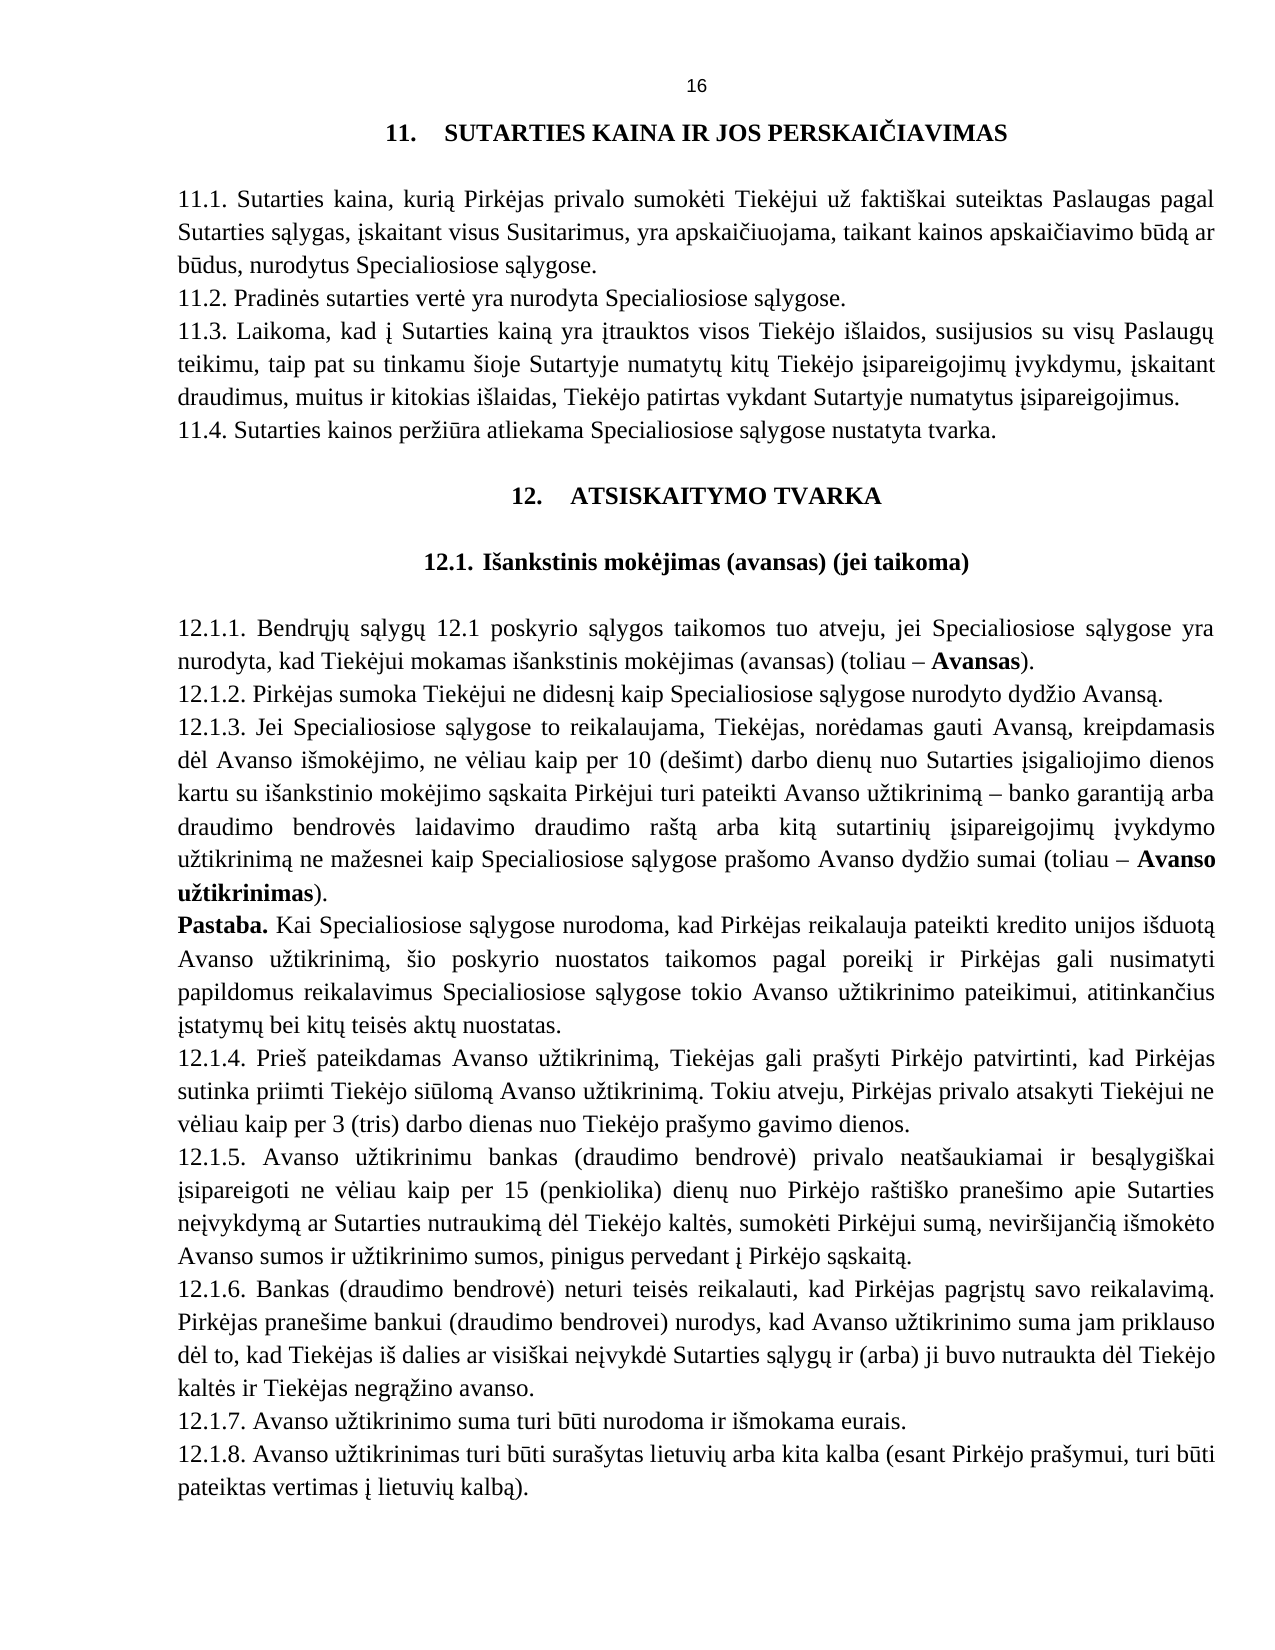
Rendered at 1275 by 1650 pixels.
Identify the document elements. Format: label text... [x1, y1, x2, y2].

text 12.1.6. Bankas (draudimo bendrovė) neturi teisės reikalauti, kad Pirkėjas pagrįstų savo reikalavimą. Pirkėjas pranešime bankui (draudimo bendrovei) nurodys, kad Avanso užtikrinimo suma jam priklauso dėl to, kad Tiekėjas iš dalies ar visiškai neįvykdė Sutarties sąlygų ir (arba) ji buvo nutraukta dėl Tiekėjo kaltės ir Tiekėjas negrąžino avanso. [177, 1274, 1216, 1402]
text 12.1.4. Prieš pateikdamas Avanso užtikrinimą, Tiekėjas gali prašyti Pirkėjo patvirtinti, kad Pirkėjas sutinka priimti Tiekėjo siūlomą Avanso užtikrinimą. Tokiu atveju, Pirkėjas privalo atsakyti Tiekėjui ne vėliau kaip per 3 (tris) darbo dienas nuo Tiekėjo prašymo gavimo dienos. [177, 1043, 1216, 1137]
text 11.4. Sutarties kainos peržiūra atliekama Specialiosiose sąlygose nustatyta tvarka. [177, 415, 1216, 444]
text 12.1.1. Bendrųjų sąlygų 12.1 poskyrio sąlygos taikomos tuo atveju, jei Specialiosiose sąlygose yra nurodyta, kad Tiekėjui mokamas išankstinis mokėjimas (avansas) (toliau – Avansas). [177, 613, 1216, 675]
text 11.2. Pradinės sutarties vertė yra nurodyta Specialiosiose sąlygose. [177, 283, 1216, 312]
text 12.1. Išankstinis mokėjimas (avansas) (jei taikoma) [177, 547, 1216, 576]
text 12.1.8. Avanso užtikrinimas turi būti surašytas lietuvių arba kita kalba (esant Pirkėjo prašymui, turi būti pateiktas vertimas į lietuvių kalbą). [177, 1439, 1216, 1501]
text 12.1.7. Avanso užtikrinimo suma turi būti nurodoma ir išmokama eurais. [177, 1406, 1216, 1435]
text 11. SUTARTIES KAINA IR JOS PERSKAIČIAVIMAS [177, 118, 1216, 147]
text 11.3. Laikoma, kad į Sutarties kainą yra įtrauktos visos Tiekėjo išlaidos, susijusios su visų Paslaugų teikimu, taip pat su tinkamu šioje Sutartyje numatytų kitų Tiekėjo įsipareigojimų įvykdymu, įskaitant draudimus, muitus ir kitokias išlaidas, Tiekėjo patirtas vykdant Sutartyje numatytus įsipareigojimus. [177, 316, 1216, 411]
text 12. ATSISKAITYMO TVARKA [177, 481, 1216, 510]
text 12.1.3. Jei Specialiosiose sąlygose to reikalaujama, Tiekėjas, norėdamas gauti Avansą, kreipdamasis dėl Avanso išmokėjimo, ne vėliau kaip per 10 (dešimt) darbo dienų nuo Sutarties įsigaliojimo dienos kartu su išankstinio mokėjimo sąskaita Pirkėjui turi pateikti Avanso užtikrinimą – banko garantiją arba draudimo bendrovės laidavimo draudimo raštą arba kitą sutartinių įsipareigojimų įvykdymo užtikrinimą ne mažesnei kaip Specialiosiose sąlygose prašomo Avanso dydžio sumai (toliau – Avanso užtikrinimas). [177, 712, 1216, 906]
text Pastaba. Kai Specialiosiose sąlygose nurodoma, kad Pirkėjas reikalauja pateikti kredito unijos išduotą Avanso užtikrinimą, šio poskyrio nuostatos taikomos pagal poreikį ir Pirkėjas gali nusimatyti papildomus reikalavimus Specialiosiose sąlygose tokio Avanso užtikrinimo pateikimui, atitinkančius įstatymų bei kitų teisės aktų nuostatas. [177, 1005, 1216, 1038]
text 12.1.5. Avanso užtikrinimu bankas (draudimo bendrovė) privalo neatšaukiamai ir besąlygiškai įsipareigoti ne vėliau kaip per 15 (penkiolika) dienų nuo Pirkėjo raštiško pranešimo apie Sutarties neįvykdymą ar Sutarties nutraukimą dėl Tiekėjo kaltės, sumokėti Pirkėjui sumą, neviršijančią išmokėto Avanso sumos ir užtikrinimo sumos, pinigus pervedant į Pirkėjo sąskaitą. [177, 1142, 1216, 1269]
text Pastaba. Kai Specialiosiose sąlygose nurodoma, kad Pirkėjas reikalauja pateikti kredito unijos išduotą Avanso užtikrinimą, šio poskyrio nuostatos taikomos pagal poreikį ir Pirkėjas gali nusimatyti papildomus reikalavimus Specialiosiose sąlygose tokio Avanso užtikrinimo pateikimui, atitinkančius įstatymų bei kitų teisės aktų nuostatas. [177, 911, 1216, 944]
text 12.1.2. Pirkėjas sumoka Tiekėjui ne didesnį kaip Specialiosiose sąlygose nurodyto dydžio Avansą. [177, 679, 1216, 708]
text 11.1. Sutarties kaina, kurią Pirkėjas privalo sumokėti Tiekėjui už faktiškai suteiktas Paslaugas pagal Sutarties sąlygas, įskaitant visus Susitarimus, yra apskaičiuojama, taikant kainos apskaičiavimo būdą ar būdus, nurodytus Specialiosiose sąlygose. [177, 184, 1216, 279]
